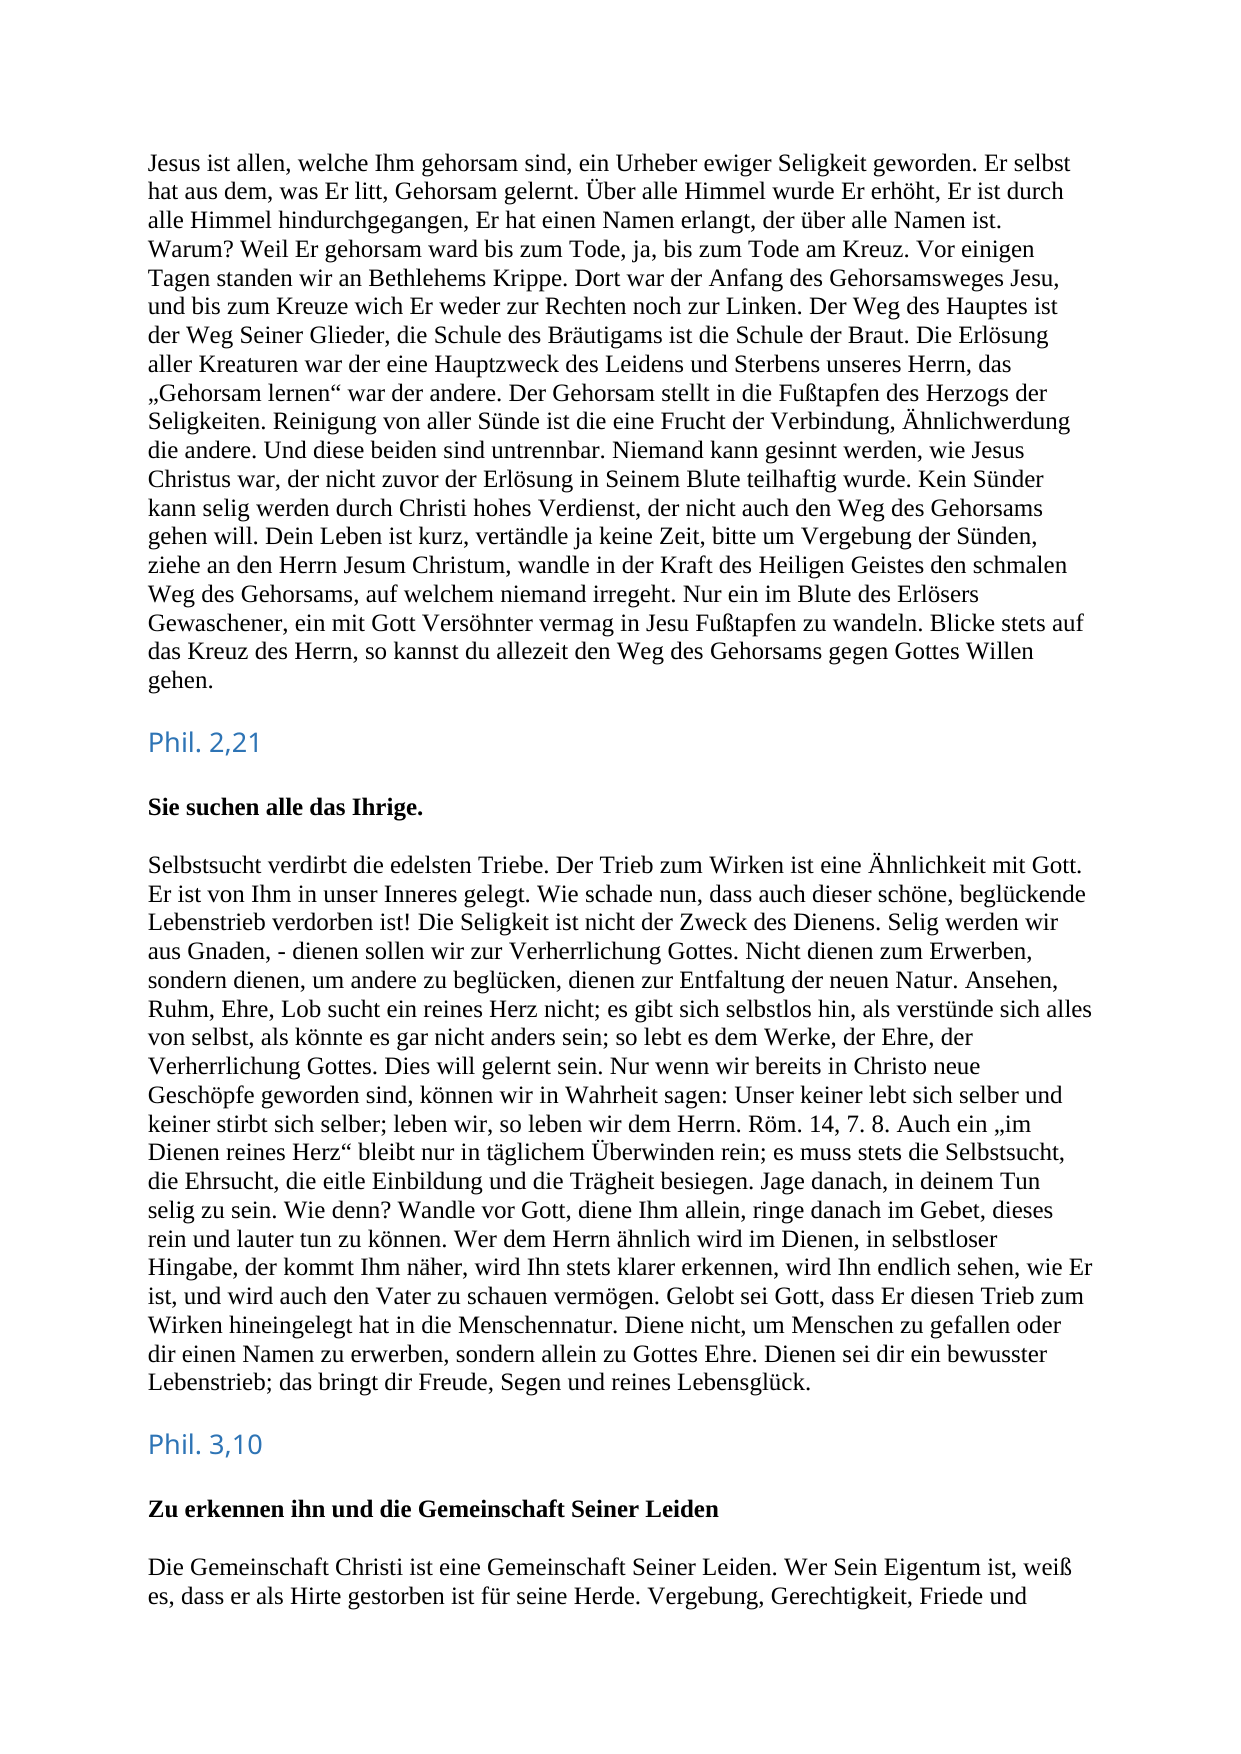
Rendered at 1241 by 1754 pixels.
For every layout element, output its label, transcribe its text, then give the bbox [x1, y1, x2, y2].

text Zu erkennen ihn und die Gemeinschaft Seiner Leiden [148, 1494, 1093, 1523]
text Sie suchen alle das Ihrige. [148, 792, 1093, 821]
subtitle Phil. 2,21 [148, 723, 1093, 760]
text Selbstsucht verdirbt die edelsten Triebe. Der Trieb zum Wirken ist eine Ähnlichkeit mit Gott. Er ist von Ihm in unser Inneres gelegt. Wie schade nun, dass auch dieser schöne, beglückende Lebenstrieb verdorben ist! Die Seligkeit ist nicht der Zweck des Dienens. Selig werden wir aus Gnaden, - dienen sollen wir zur Verherrlichung Gottes. Nicht dienen zum Erwerben, sondern dienen, um andere zu beglücken, dienen zur Entfaltung der neuen Natur. Ansehen, Ruhm, Ehre, Lob sucht ein reines Herz nicht; es gibt sich selbstlos hin, als verstünde sich alles von selbst, als könnte es gar nicht anders sein; so lebt es dem Werke, der Ehre, der Verherrlichung Gottes. Dies will gelernt sein. Nur wenn wir bereits in Christo neue Geschöpfe geworden sind, können wir in Wahrheit sagen: Unser keiner lebt sich selber und keiner stirbt sich selber; leben wir, so leben wir dem Herrn. Röm. 14, 7. 8. Auch ein „im Dienen reines Herz“ bleibt nur in täglichem Überwinden rein; es muss stets die Selbstsucht, die Ehrsucht, die eitle Einbildung und die Trägheit besiegen. Jage danach, in deinem Tun selig zu sein. Wie denn? Wandle vor Gott, diene Ihm allein, ringe danach im Gebet, dieses rein und lauter tun zu können. Wer dem Herrn ähnlich wird im Dienen, in selbstloser Hingabe, der kommt Ihm näher, wird Ihn stets klarer erkennen, wird Ihn endlich sehen, wie Er ist, und wird auch den Vater zu schauen vermögen. Gelobt sei Gott, dass Er diesen Trieb zum Wirken hineingelegt hat in die Menschennatur. Diene nicht, um Menschen zu gefallen oder dir einen Namen zu erwerben, sondern allein zu Gottes Ehre. Dienen sei dir ein bewusster Lebenstrieb; das bringt dir Freude, Segen und reines Lebensglück. [148, 850, 1093, 1396]
text Jesus ist allen, welche Ihm gehorsam sind, ein Urheber ewiger Seligkeit geworden. Er selbst hat aus dem, was Er litt, Gehorsam gelernt. Über alle Himmel wurde Er erhöht, Er ist durch alle Himmel hindurchgegangen, Er hat einen Namen erlangt, der über alle Namen ist. Warum? Weil Er gehorsam ward bis zum Tode, ja, bis zum Tode am Kreuz. Vor einigen Tagen standen wir an Bethlehems Krippe. Dort war der Anfang des Gehorsamsweges Jesu, und bis zum Kreuze wich Er weder zur Rechten noch zur Linken. Der Weg des Hauptes ist der Weg Seiner Glieder, die Schule des Bräutigams ist die Schule der Braut. Die Erlösung aller Kreaturen war der eine Hauptzweck des Leidens und Sterbens unseres Herrn, das „Gehorsam lernen“ war der andere. Der Gehorsam stellt in die Fußtapfen des Herzogs der Seligkeiten. Reinigung von aller Sünde ist die eine Frucht der Verbindung, Ähnlichwerdung die andere. Und diese beiden sind untrennbar. Niemand kann gesinnt werden, wie Jesus Christus war, der nicht zuvor der Erlösung in Seinem Blute teilhaftig wurde. Kein Sünder kann selig werden durch Christi hohes Verdienst, der nicht auch den Weg des Gehorsams gehen will. Dein Leben ist kurz, vertändle ja keine Zeit, bitte um Vergebung der Sünden, ziehe an den Herrn Jesum Christum, wandle in der Kraft des Heiligen Geistes den schmalen Weg des Gehorsams, auf welchem niemand irregeht. Nur ein im Blute des Erlösers Gewaschener, ein mit Gott Versöhnter vermag in Jesu Fußtapfen zu wandeln. Blicke stets auf das Kreuz des Herrn, so kannst du allezeit den Weg des Gehorsams gegen Gottes Willen gehen. [148, 148, 1093, 694]
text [148, 1552, 1093, 1610]
subtitle Phil. 3,10 [148, 1425, 1093, 1462]
